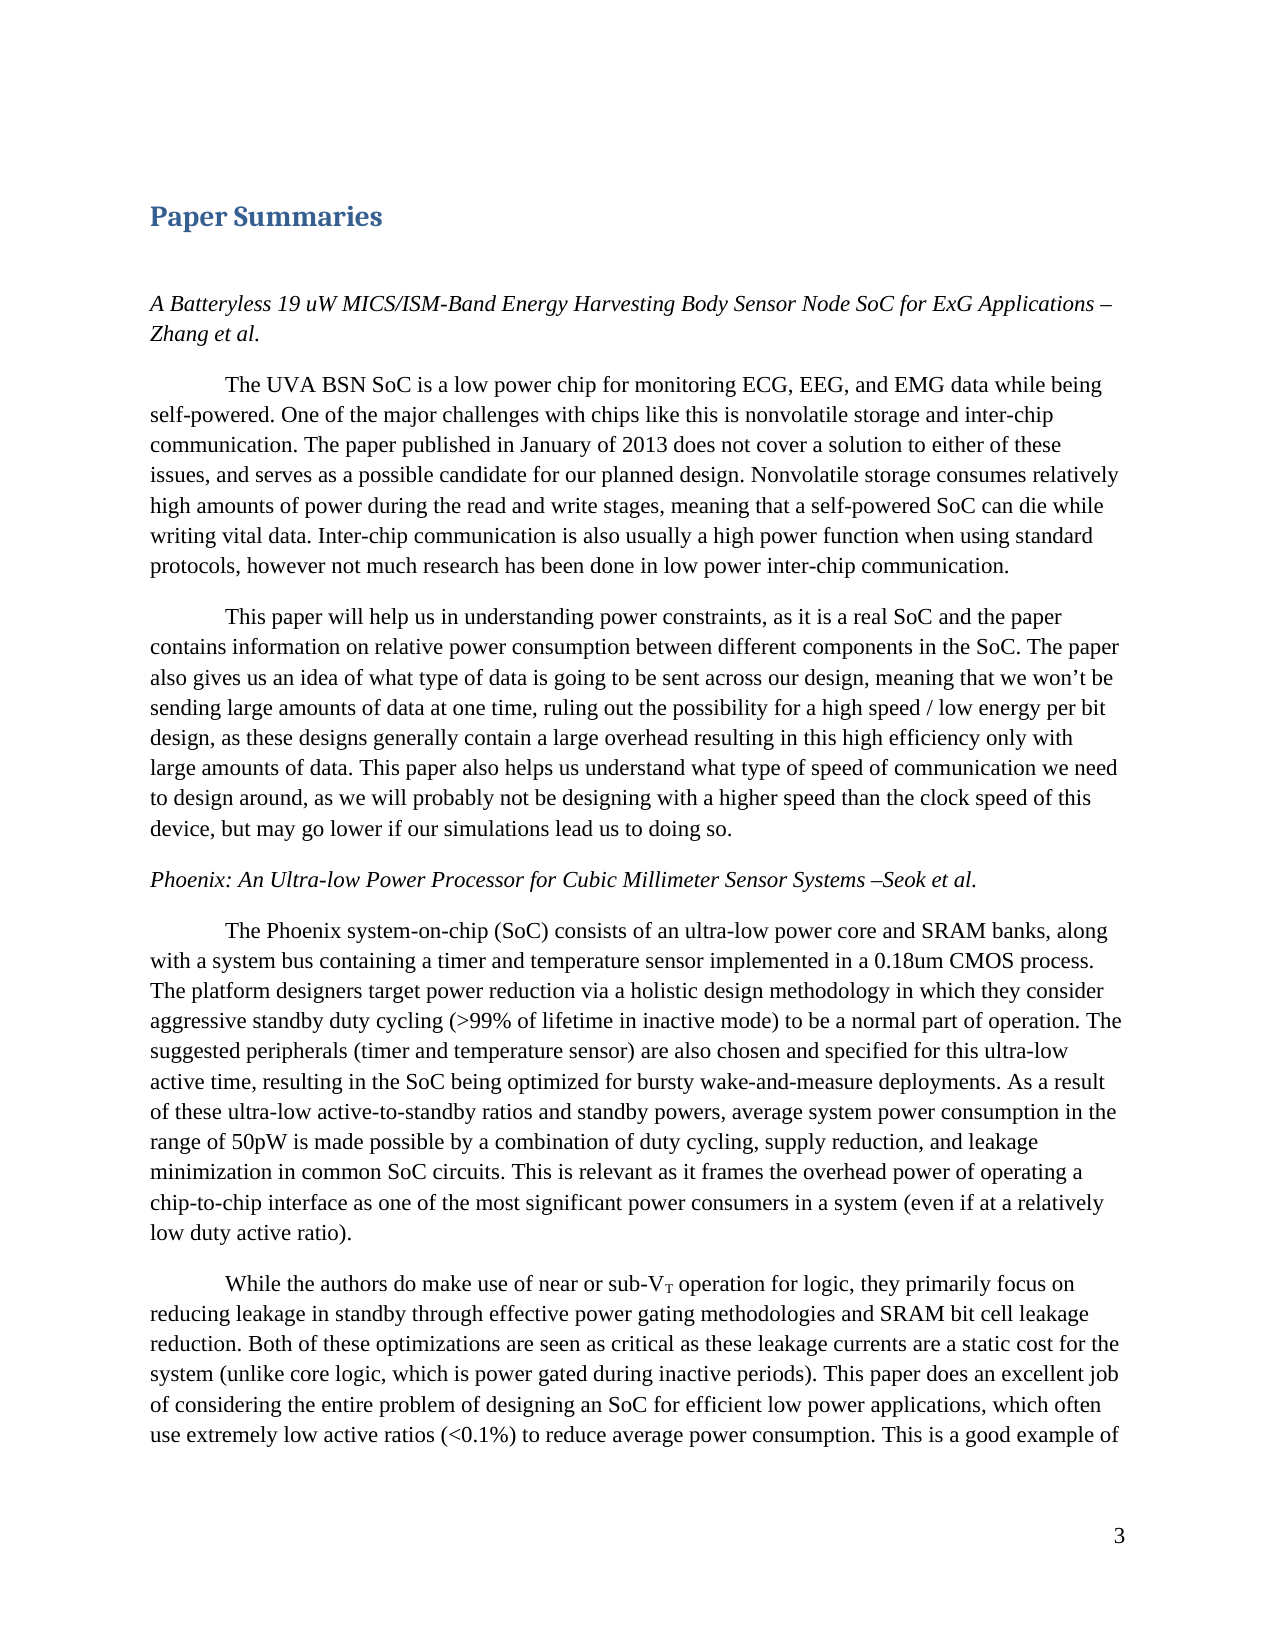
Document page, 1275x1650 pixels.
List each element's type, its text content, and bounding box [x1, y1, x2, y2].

text The UVA BSN SoC is a low power chip for monitoring ECG, EEG, and EMG data while being self-powered. One of the major challenges with chips like this is nonvolatile storage and inter-chip communication. The paper published in January of 2013 does not cover a solution to either of these issues, and serves as a possible candidate for our planned design. Nonvolatile storage consumes relatively high amounts of power during the read and write stages, meaning that a self-powered SoC can die while writing vital data. Inter-chip communication is also usually a high power function when using standard protocols, however not much research has been done in low power inter-chip communication. [150, 371, 1125, 578]
text This paper will help us in understanding power constraints, as it is a real SoC and the paper contains information on relative power consumption between different components in the SoC. The paper also gives us an idea of what type of data is going to be sent across our design, meaning that we won’t be sending large amounts of data at one time, ruling out the possibility for a high speed / low energy per bit design, as these designs generally contain a large overhead resulting in this high efficiency only with large amounts of data. This paper also helps us understand what type of speed of communication we need to design around, as we will probably not be designing with a higher speed than the clock speed of this device, but may go lower if our simulations lead us to doing so. [150, 603, 1125, 841]
text Phoenix: An Ultra-low Power Processor for Cubic Millimeter Sensor Systems –Seok et al. [150, 866, 1125, 892]
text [150, 1270, 1125, 1447]
text The Phoenix system-on-chip (SoC) consists of an ultra-low power core and SRAM banks, along with a system bus containing a timer and temperature sensor implemented in a 0.18um CMOS process. The platform designers target power reduction via a holistic design methodology in which they consider aggressive standby duty cycling (>99% of lifetime in inactive mode) to be a normal part of operation. The suggested peripherals (timer and temperature sensor) are also chosen and specified for this ultra-low active time, resulting in the SoC being optimized for bursty wake-and-measure deployments. As a result of these ultra-low active-to-standby ratios and standby powers, average system power consumption in the range of 50pW is made possible by a combination of duty cycling, supply reduction, and leakage minimization in common SoC circuits. This is relevant as it frames the overhead power of operating a chip-to-chip interface as one of the most significant power consumers in a system (even if at a relatively low duty active ratio). [150, 917, 1125, 1245]
subtitle Paper Summaries [150, 200, 1125, 233]
text A Batteryless 19 uW MICS/ISM-Band Energy Harvesting Body Sensor Node SoC for ExG Applications – Zhang et al. [150, 289, 1125, 346]
